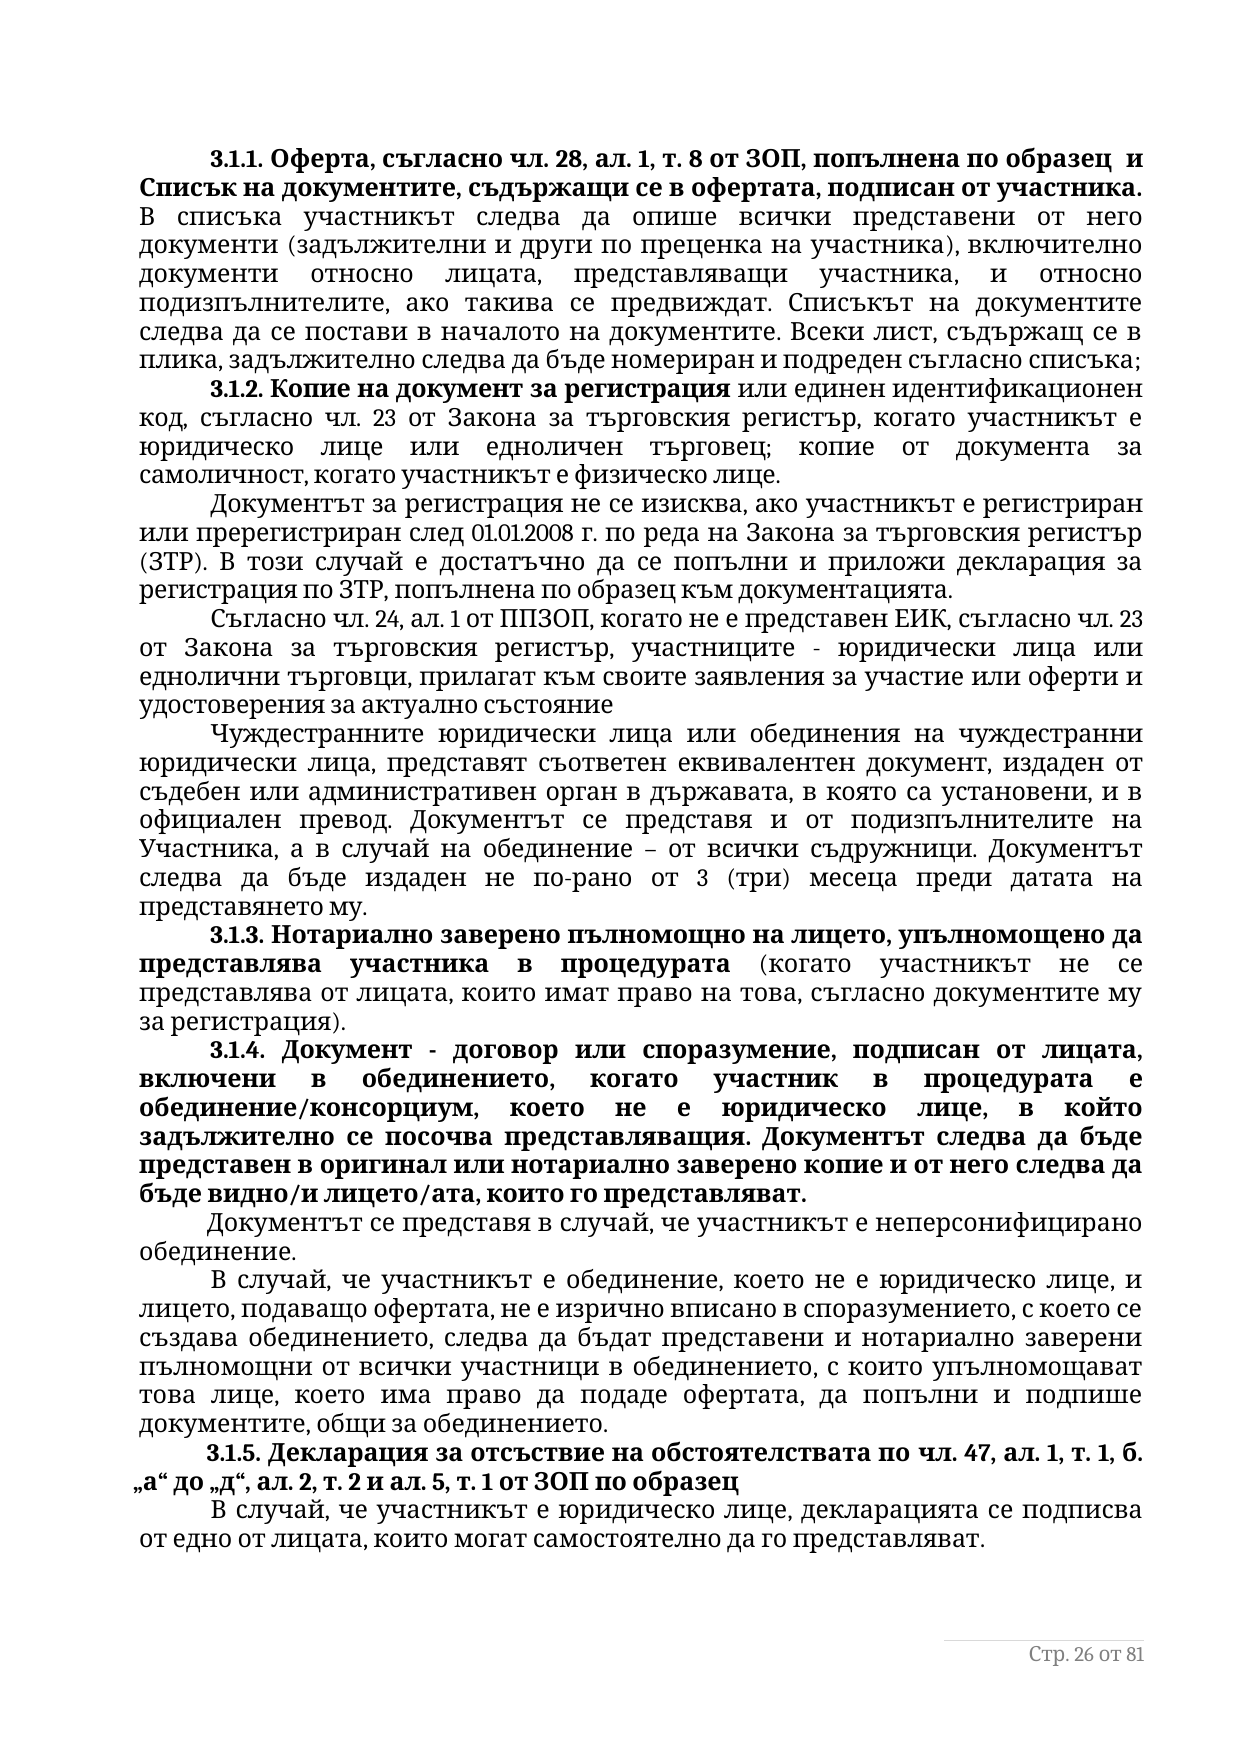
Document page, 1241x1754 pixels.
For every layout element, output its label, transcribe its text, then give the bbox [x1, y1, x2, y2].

text 3.1.4. Документ - договор или споразумение, подписан от лицата, включени в обединението, когато участник в процедурата е обединение/консорциум, което не е юридическо лице, в който задължително се посочва представляващия. Документът следва да бъде представен в оригинал или нотариално заверено копие и от него следва да бъде видно/и лицето/ата, които го представляват. [139, 1036, 1143, 1209]
text Съгласно чл. 24, ал. 1 от ППЗОП, когато не е представен ЕИК, съгласно чл. 23 от Закона за търговския регистър, участниците - юридически лица или еднолични търговци, прилагат към своите заявления за участие или оферти и удостоверения за актуално състояние [139, 605, 1143, 720]
text 3.1.3. Нотариално заверено пълномощно на лицето, упълномощено да представлява участника в процедурата (когато участникът не се представлява от лицата, които имат право на това, съгласно документите му за регистрация). [139, 921, 1143, 1036]
text Документът за регистрация не се изисква, ако участникът е регистриран или пререгистриран след 01.01.2008 г. по реда на Закона за търговския регистър (ЗТР). В този случай е достатъчно да се попълни и приложи декларация за регистрация по ЗТР, попълнена по образец към документацията. [139, 490, 1143, 605]
text В случай, че участникът е юридическо лице, декларацията се подписва от едно от лицата, които могат самостоятелно да го представляват. [139, 1496, 1143, 1554]
text В случай, че участникът е обединение, което не е юридическо лице, и лицето, подаващо офертата, не е изрично вписано в споразумението, с което се създава обединението, следва да бъдат представени и нотариално заверени пълномощни от всички участници в обединението, с които упълномощават това лице, което има право да подаде офертата, да попълни и подпише документите, общи за обединението. [139, 1266, 1143, 1439]
text 3.1.5. Декларация за отсъствие на обстоятелствата по чл. 47, ал. 1, т. 1, б. „а“ до „д“, ал. 2, т. 2 и ал. 5, т. 1 от ЗОП по образец [133, 1439, 1144, 1496]
text Чуждестранните юридически лица или обединения на чуждестранни юридически лица, представят съответен еквивалентен документ, издаден от съдебен или административен орган в държавата, в която са установени, и в официален превод. Документът се представя и от подизпълнителите на Участника, а в случай на обединение – от всички съдружници. Документът следва да бъде издаден не по-рано от 3 (три) месеца преди датата на представянето му. [139, 720, 1143, 921]
text 3.1.1. Оферта, съгласно чл. 28, ал. 1, т. 8 от ЗОП, попълнена по образец и Списък на документите, съдържащи се в офертата, подписан от участника. В списъка участникът следва да опише всички представени от него документи (задължителни и други по преценка на участника), включително документи относно лицата, представляващи участника, и относно подизпълнителите, ако такива се предвиждат. Списъкът на документите следва да се постави в началото на документите. Всеки лист, съдържащ се в плика, задължително следва да бъде номериран и подреден съгласно списъка; [139, 145, 1143, 375]
text 3.1.2. Копие на документ за регистрация или единен идентификационен код, съгласно чл. 23 от Закона за търговския регистър, когато участникът е юридическо лице или едноличен търговец; копие от документа за самоличност, когато участникът е физическо лице. [139, 375, 1143, 490]
text Документът се представя в случай, че участникът е неперсонифицирано обединение. [139, 1209, 1143, 1266]
